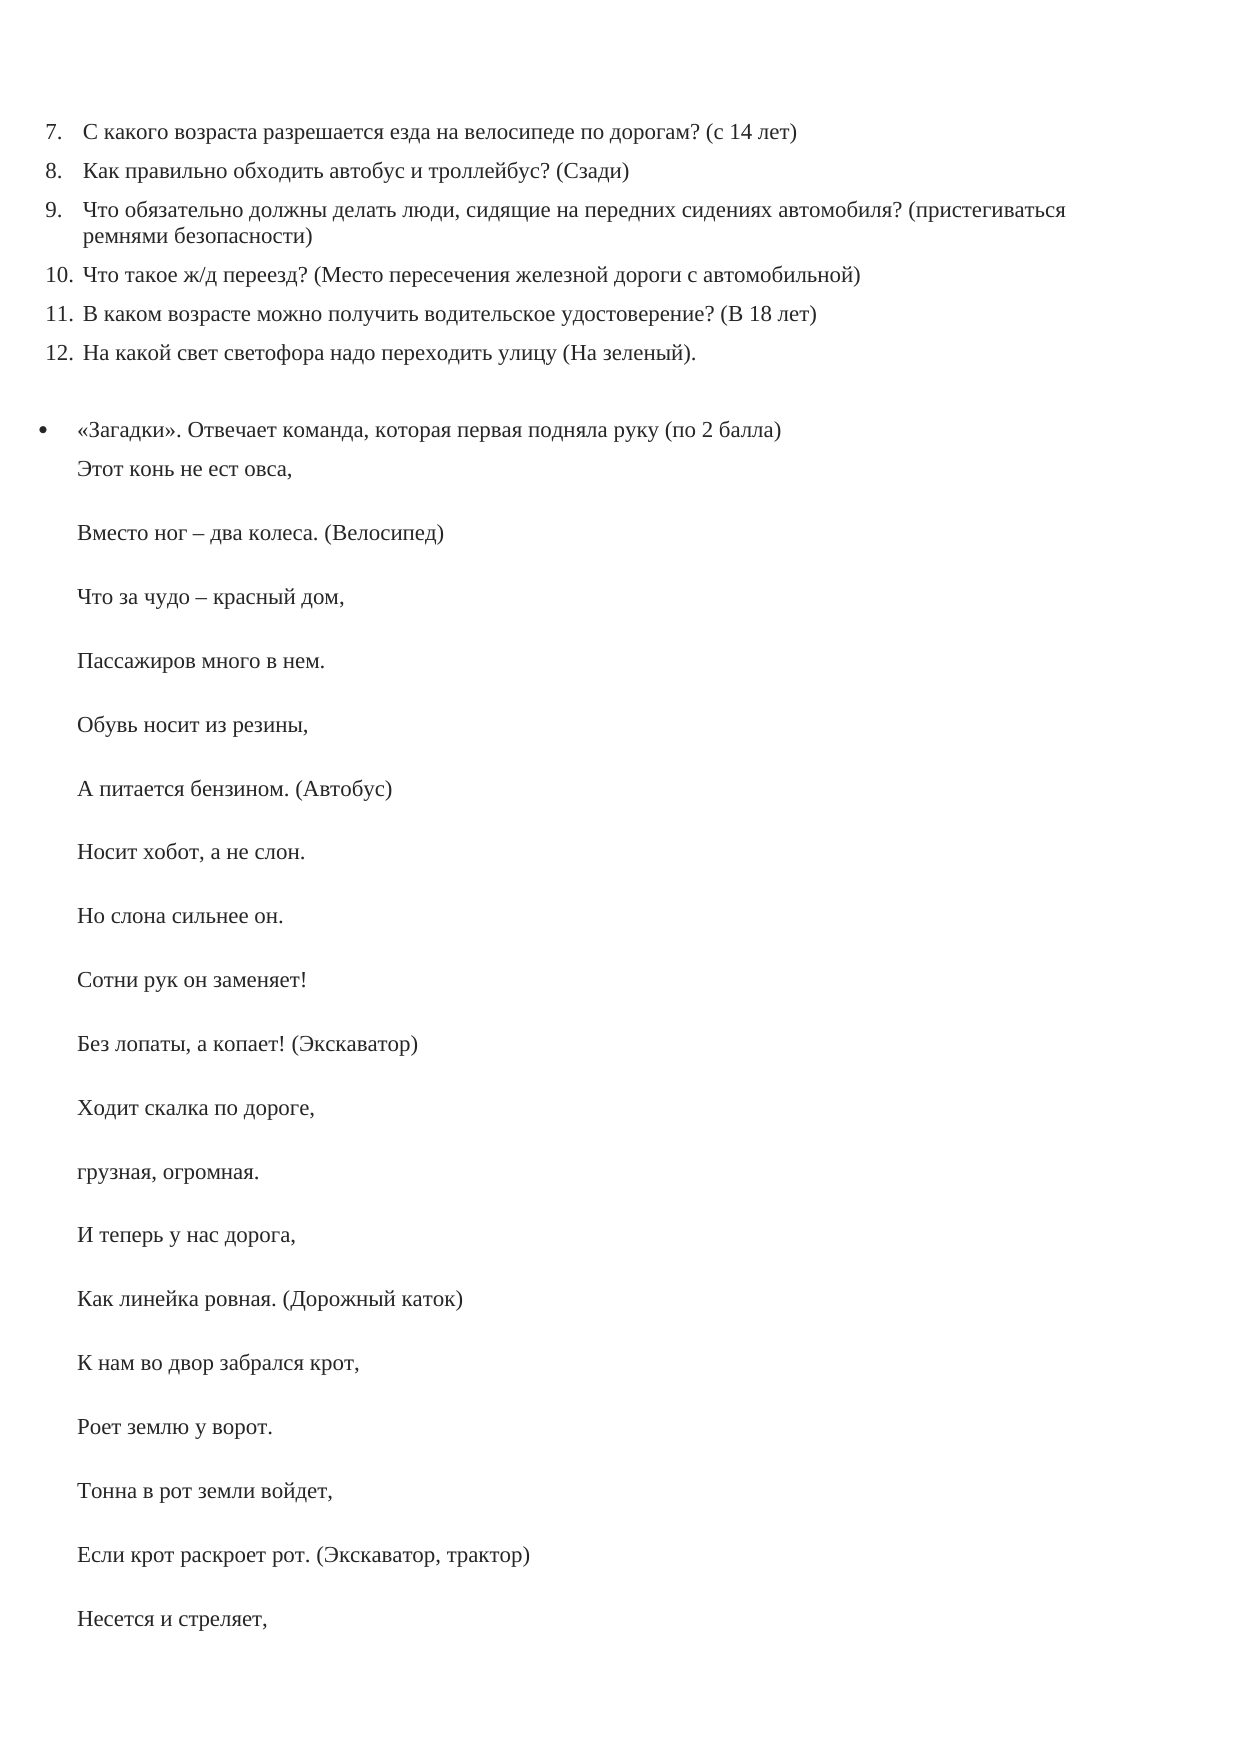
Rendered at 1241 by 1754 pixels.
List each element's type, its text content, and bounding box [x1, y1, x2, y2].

text Без лопаты, а копает! (Экскаватор) [77, 1030, 1152, 1056]
text Как линейка ровная. (Дорожный каток) [77, 1285, 1152, 1312]
list Что такое ж/д переезд? (Место пересечения железной дороги с автомобильной) [45, 261, 1152, 287]
text Если крот раскроет рот. (Экскаватор, трактор) [77, 1541, 1152, 1567]
text Несется и стреляет, [77, 1605, 1152, 1631]
text Вместо ног – два колеса. (Велосипед) [77, 519, 1152, 546]
list В каком возрасте можно получить водительское удостоверение? (В 18 лет) [45, 300, 1152, 326]
text И теперь у нас дорога, [77, 1222, 1152, 1248]
text Этот конь не ест овса, [77, 455, 1152, 482]
text А питается бензином. (Автобус) [77, 774, 1152, 801]
text Роет землю у ворот. [77, 1413, 1152, 1439]
text Носит хобот, а не слон. [77, 838, 1152, 865]
text грузная, огромная. [77, 1158, 1152, 1184]
text К нам во двор забрался крот, [77, 1349, 1152, 1376]
list С какого возраста разрешается езда на велосипеде по дорогам? (с 14 лет) [45, 118, 1152, 144]
text Обувь носит из резины, [77, 711, 1152, 737]
text Сотни рук он заменяет! [77, 966, 1152, 992]
text Ходит скалка по дороге, [77, 1094, 1152, 1120]
text Что за чудо – красный дом, [77, 583, 1152, 609]
list «Загадки». Отвечает команда, которая первая подняла руку (по 2 балла) [39, 416, 1152, 443]
list Как правильно обходить автобус и троллейбус? (Сзади) [45, 157, 1152, 183]
text Но слона сильнее он. [77, 902, 1152, 929]
list На какой свет светофора надо переходить улицу (На зеленый). [45, 339, 1152, 365]
text Пассажиров много в нем. [77, 647, 1152, 673]
list Что обязательно должны делать люди, сидящие на передних сидениях автомобиля? (пристегиваться ремнями безопасности) [45, 196, 1152, 248]
text Тонна в рот земли войдет, [77, 1477, 1152, 1503]
